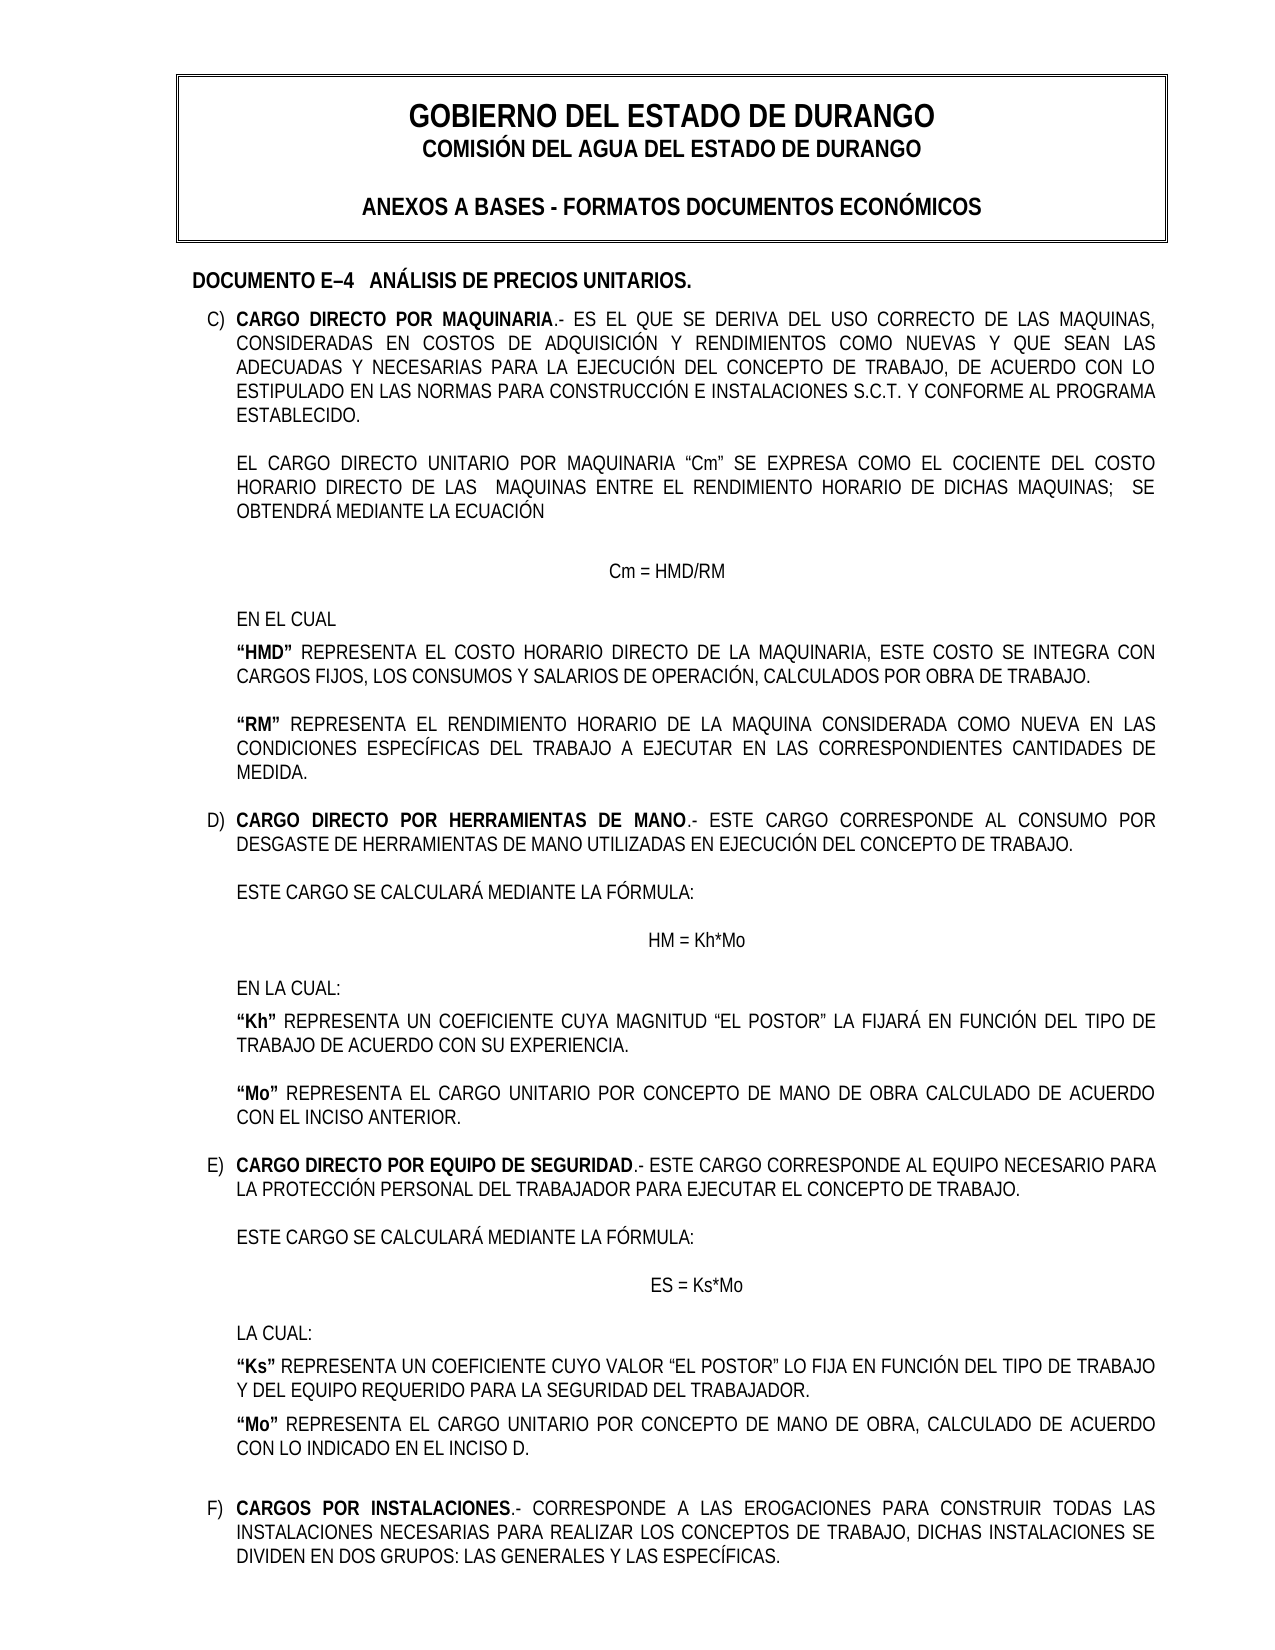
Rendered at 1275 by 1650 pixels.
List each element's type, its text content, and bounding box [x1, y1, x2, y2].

text “Ks” REPRESENTA UN COEFICIENTE CUYO VALOR “EL POSTOR” LO FIJA EN FUNCIÓN DEL TIPO DE TRABAJO Y DEL EQUIPO REQUERIDO PARA LA SEGURIDAD DEL TRABAJADOR. [236, 1354, 1157, 1402]
list CARGO DIRECTO POR MAQUINARIA.- ES EL QUE SE DERIVA DEL USO CORRECTO DE LAS MAQUINAS, CONSIDERADAS EN COSTOS DE ADQUISICIÓN Y RENDIMIENTOS COMO NUEVAS Y QUE SEAN LAS ADECUADAS Y NECESARIAS PARA LA EJECUCIÓN DEL CONCEPTO DE TRABAJO, DE ACUERDO CON LO ESTIPULADO EN LAS NORMAS PARA CONSTRUCCIÓN E INSTALACIONES S.C.T. Y CONFORME AL PROGRAMA ESTABLECIDO. [207, 307, 1157, 427]
text EN LA CUAL: [236, 976, 1157, 1000]
text HM = Kh*Mo [236, 928, 1157, 952]
text ESTE CARGO SE CALCULARÁ MEDIANTE LA FÓRMULA: [236, 880, 1157, 904]
text LA CUAL: [236, 1321, 1157, 1345]
text Cm = HMD/RM [177, 559, 1157, 583]
text EL CARGO DIRECTO UNITARIO POR MAQUINARIA “Cm” SE EXPRESA COMO EL COCIENTE DEL COSTO HORARIO DIRECTO DE LAS MAQUINAS ENTRE EL RENDIMIENTO HORARIO DE DICHAS MAQUINAS; SE OBTENDRÁ MEDIANTE LA ECUACIÓN [236, 451, 1157, 523]
text “Mo” REPRESENTA EL CARGO UNITARIO POR CONCEPTO DE MANO DE OBRA, CALCULADO DE ACUERDO CON LO INDICADO EN EL INCISO D. [236, 1412, 1157, 1460]
list CARGO DIRECTO POR EQUIPO DE SEGURIDAD.- ESTE CARGO CORRESPONDE AL EQUIPO NECESARIO PARA LA PROTECCIÓN PERSONAL DEL TRABAJADOR PARA EJECUTAR EL CONCEPTO DE TRABAJO. [207, 1153, 1157, 1201]
list CARGOS POR INSTALACIONES.- CORRESPONDE A LAS EROGACIONES PARA CONSTRUIR TODAS LAS INSTALACIONES NECESARIAS PARA REALIZAR LOS CONCEPTOS DE TRABAJO, DICHAS INSTALACIONES SE DIVIDEN EN DOS GRUPOS: LAS GENERALES Y LAS ESPECÍFICAS. [207, 1496, 1157, 1567]
text “Mo” REPRESENTA EL CARGO UNITARIO POR CONCEPTO DE MANO DE OBRA CALCULADO DE ACUERDO CON EL INCISO ANTERIOR. [236, 1081, 1157, 1129]
text “RM” REPRESENTA EL RENDIMIENTO HORARIO DE LA MAQUINA CONSIDERADA COMO NUEVA EN LAS CONDICIONES ESPECÍFICAS DEL TRABAJO A EJECUTAR EN LAS CORRESPONDIENTES CANTIDADES DE MEDIDA. [236, 712, 1157, 784]
text “HMD” REPRESENTA EL COSTO HORARIO DIRECTO DE LA MAQUINARIA, ESTE COSTO SE INTEGRA CON CARGOS FIJOS, LOS CONSUMOS Y SALARIOS DE OPERACIÓN, CALCULADOS POR OBRA DE TRABAJO. [236, 640, 1157, 688]
text EN EL CUAL [236, 607, 1157, 631]
text ES = Ks*Mo [236, 1273, 1157, 1297]
text “Kh” REPRESENTA UN COEFICIENTE CUYA MAGNITUD “EL POSTOR” LA FIJARÁ EN FUNCIÓN DEL TIPO DE TRABAJO DE ACUERDO CON SU EXPERIENCIA. [236, 1009, 1157, 1057]
list CARGO DIRECTO POR HERRAMIENTAS DE MANO.- ESTE CARGO CORRESPONDE AL CONSUMO POR DESGASTE DE HERRAMIENTAS DE MANO UTILIZADAS EN EJECUCIÓN DEL CONCEPTO DE TRABAJO. [207, 808, 1157, 856]
text ESTE CARGO SE CALCULARÁ MEDIANTE LA FÓRMULA: [236, 1225, 1157, 1249]
